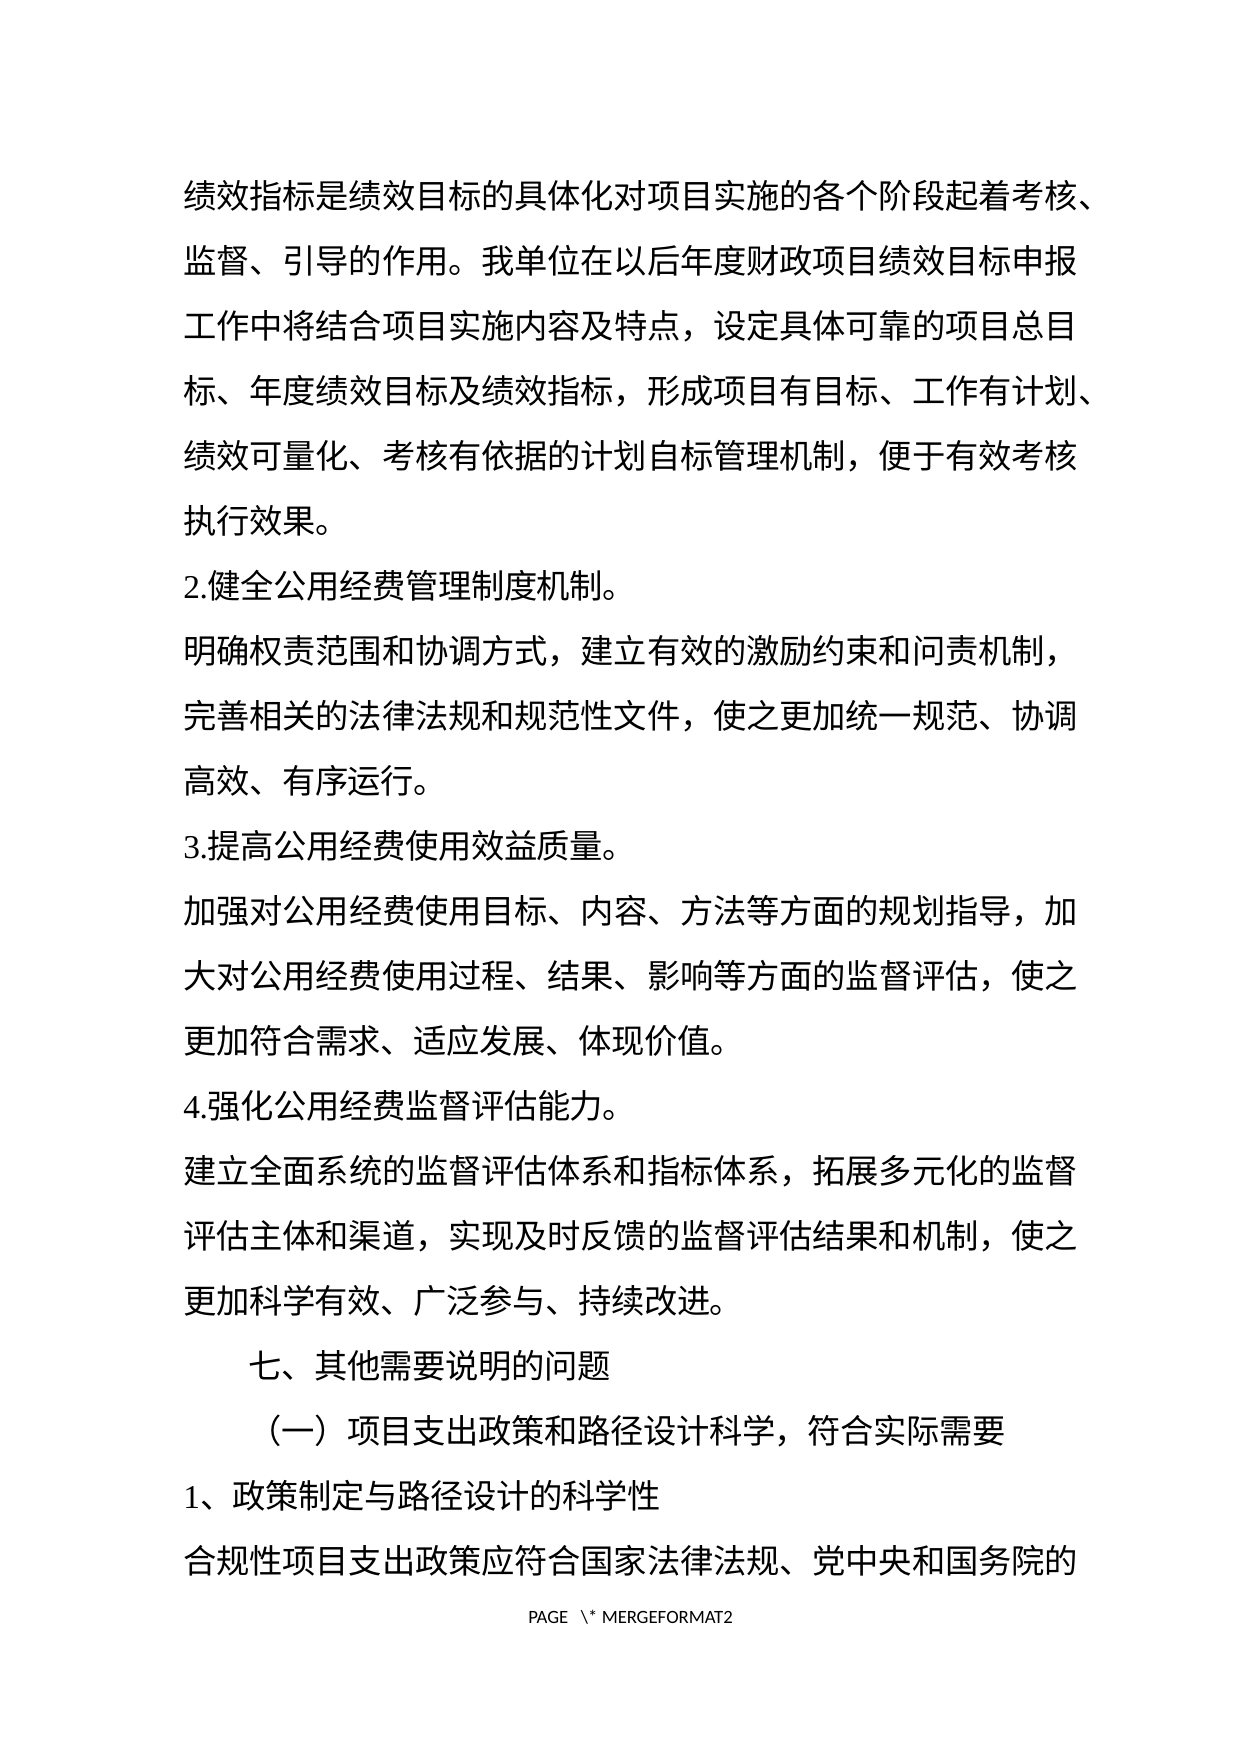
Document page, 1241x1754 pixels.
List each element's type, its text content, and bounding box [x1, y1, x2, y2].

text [183, 162, 1078, 1332]
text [183, 1397, 1078, 1592]
text 七、其他需要说明的问题 [183, 1332, 1078, 1397]
